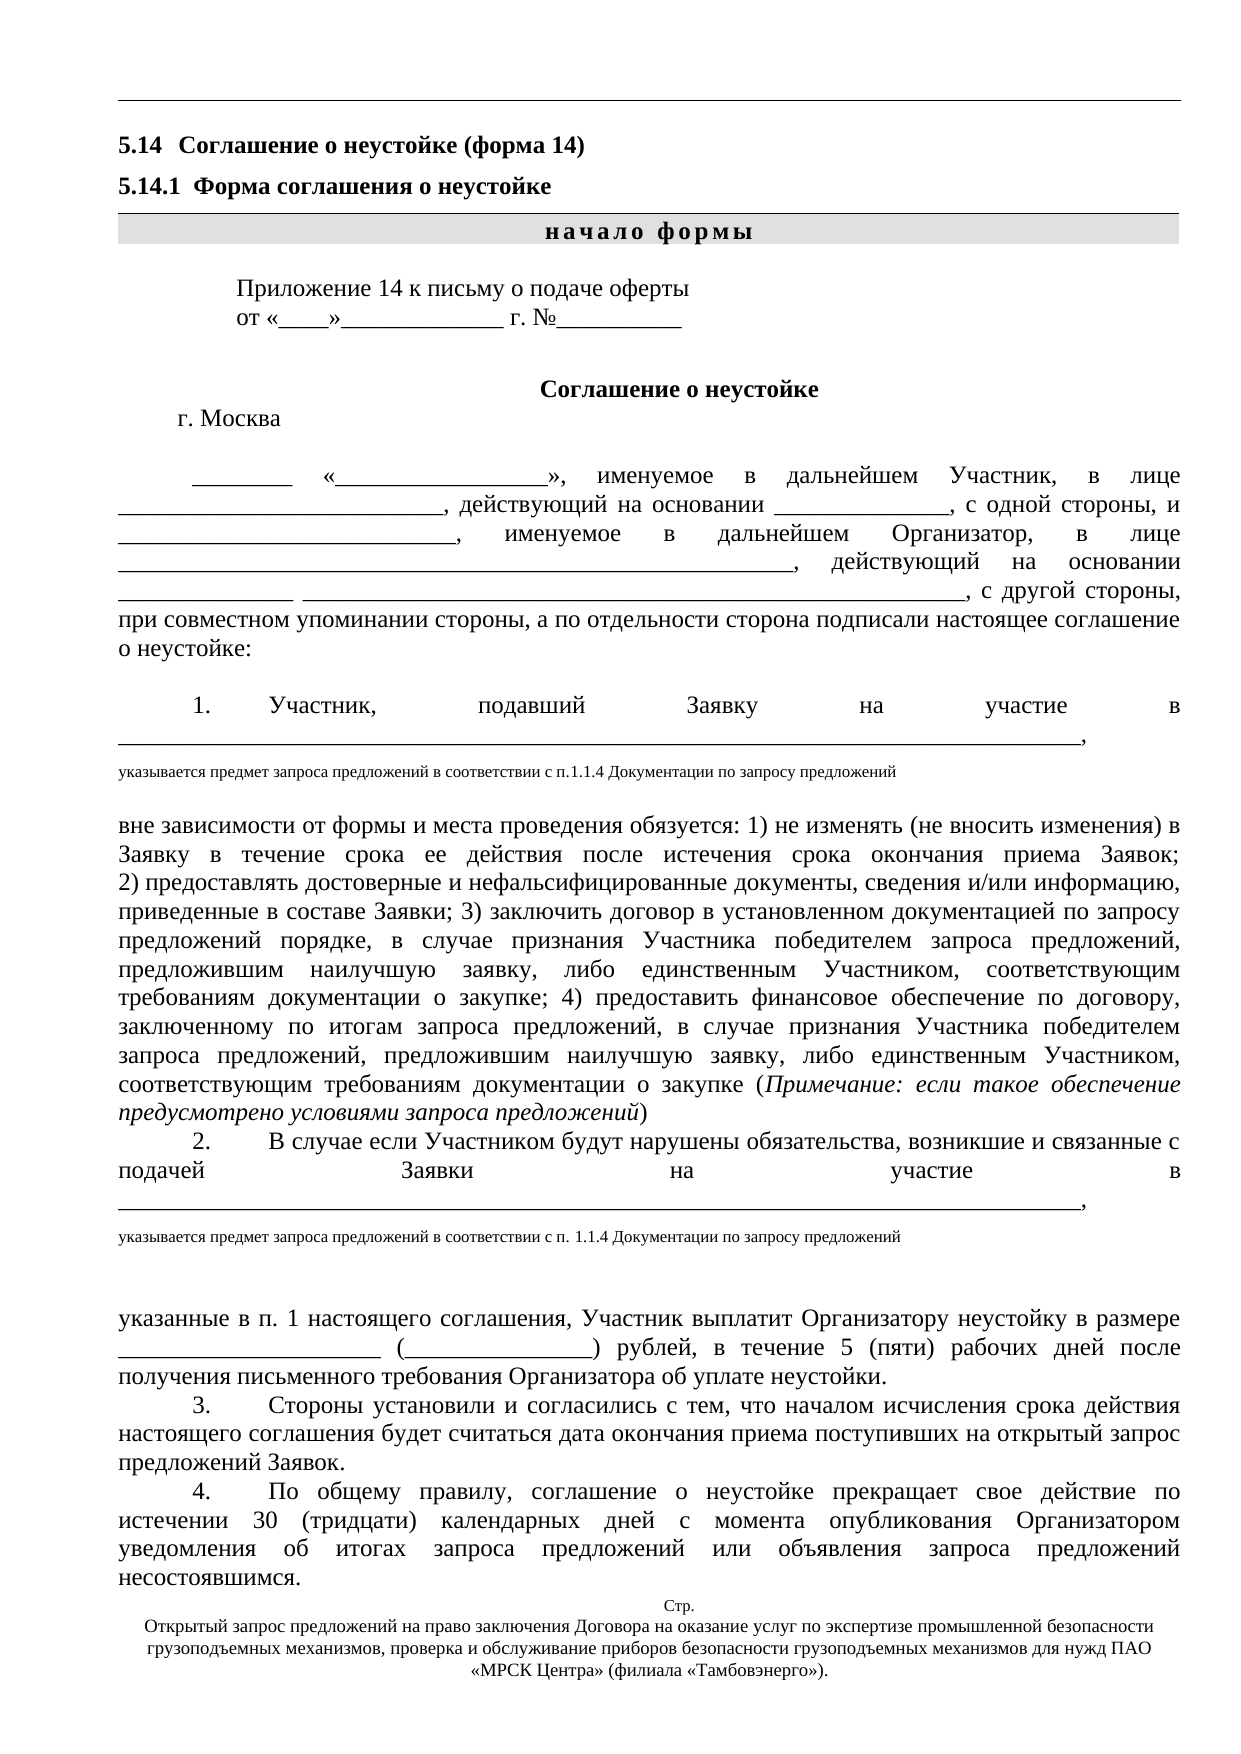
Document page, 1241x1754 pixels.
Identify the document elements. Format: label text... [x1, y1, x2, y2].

text вне зависимости от формы и места проведения обязуется: 1) не изменять (не вносить изменения) в Заявку в течение срока ее действия после истечения срока окончания приема Заявок; 2) предоставлять достоверные и нефальсифицированные документы, сведения и/или информацию, приведенные в составе Заявки; 3) заключить договор в установленном документацией по запросу предложений порядке, в случае признания Участника победителем запроса предложений, предложившим наилучшую заявку, либо единственным Участником, соответствующим требованиям документации о закупке; 4) предоставить финансовое обеспечение по договору, заключенному по итогам запроса предложений, в случае признания Участника победителем запроса предложений, предложившим наилучшую заявку, либо единственным Участником, соответствующим требованиям документации о закупке (Примечание: если такое обеспечение предусмотрено условиями запроса предложений) [118, 810, 1181, 1126]
list Участник, подавший Заявку на участие в _____________________________________________________________________________, [118, 690, 1181, 748]
text г. Москва [118, 403, 1181, 431]
text указывается предмет запроса предложений в соответствии с п.1.1.4 Документации по запросу предложений [118, 748, 1181, 781]
subtitle Соглашение о неустойке (форма 14) [118, 130, 1181, 159]
text ________ «_________________», именуемое в дальнейшем Участник, в лице __________________________, действующий на основании ______________, с одной стороны, и ___________________________, именуемое в дальнейшем Организатор, в лице ______________________________________________________, действующий на основании ______________ _____________________________________________________, с другой стороны, при совместном упоминании стороны, а по отдельности сторона подписали настоящее соглашение о неустойке: [118, 460, 1181, 661]
text начало формы [118, 214, 1179, 244]
text Соглашение о неустойке [118, 374, 1181, 403]
text указанные в п. 1 настоящего соглашения, Участник выплатит Организатору неустойку в размере _____________________ (_______________) рублей, в течение 5 (пяти) рабочих дней после получения письменного требования Организатора об уплате неустойки. [118, 1303, 1181, 1390]
text Приложение 14 к письму о подаче оферты от «____»_____________ г. №__________ [236, 273, 1181, 331]
text указывается предмет запроса предложений в соответствии с п. 1.1.4 Документации по запросу предложений [118, 1212, 1181, 1246]
list В случае если Участником будут нарушены обязательства, возникшие и связанные с подачей Заявки на участие в _____________________________________________________________________________, [118, 1126, 1181, 1212]
list По общему правилу, соглашение о неустойке прекращает свое действие по истечении 30 (тридцати) календарных дней с момента опубликования Организатором уведомления об итогах запроса предложений или объявления запроса предложений несостоявшимся. [118, 1476, 1181, 1591]
subtitle Форма соглашения о неустойке [118, 171, 1181, 200]
list Стороны установили и согласились с тем, что началом исчисления срока действия настоящего соглашения будет считаться дата окончания приема поступивших на открытый запрос предложений Заявок. [118, 1390, 1181, 1476]
